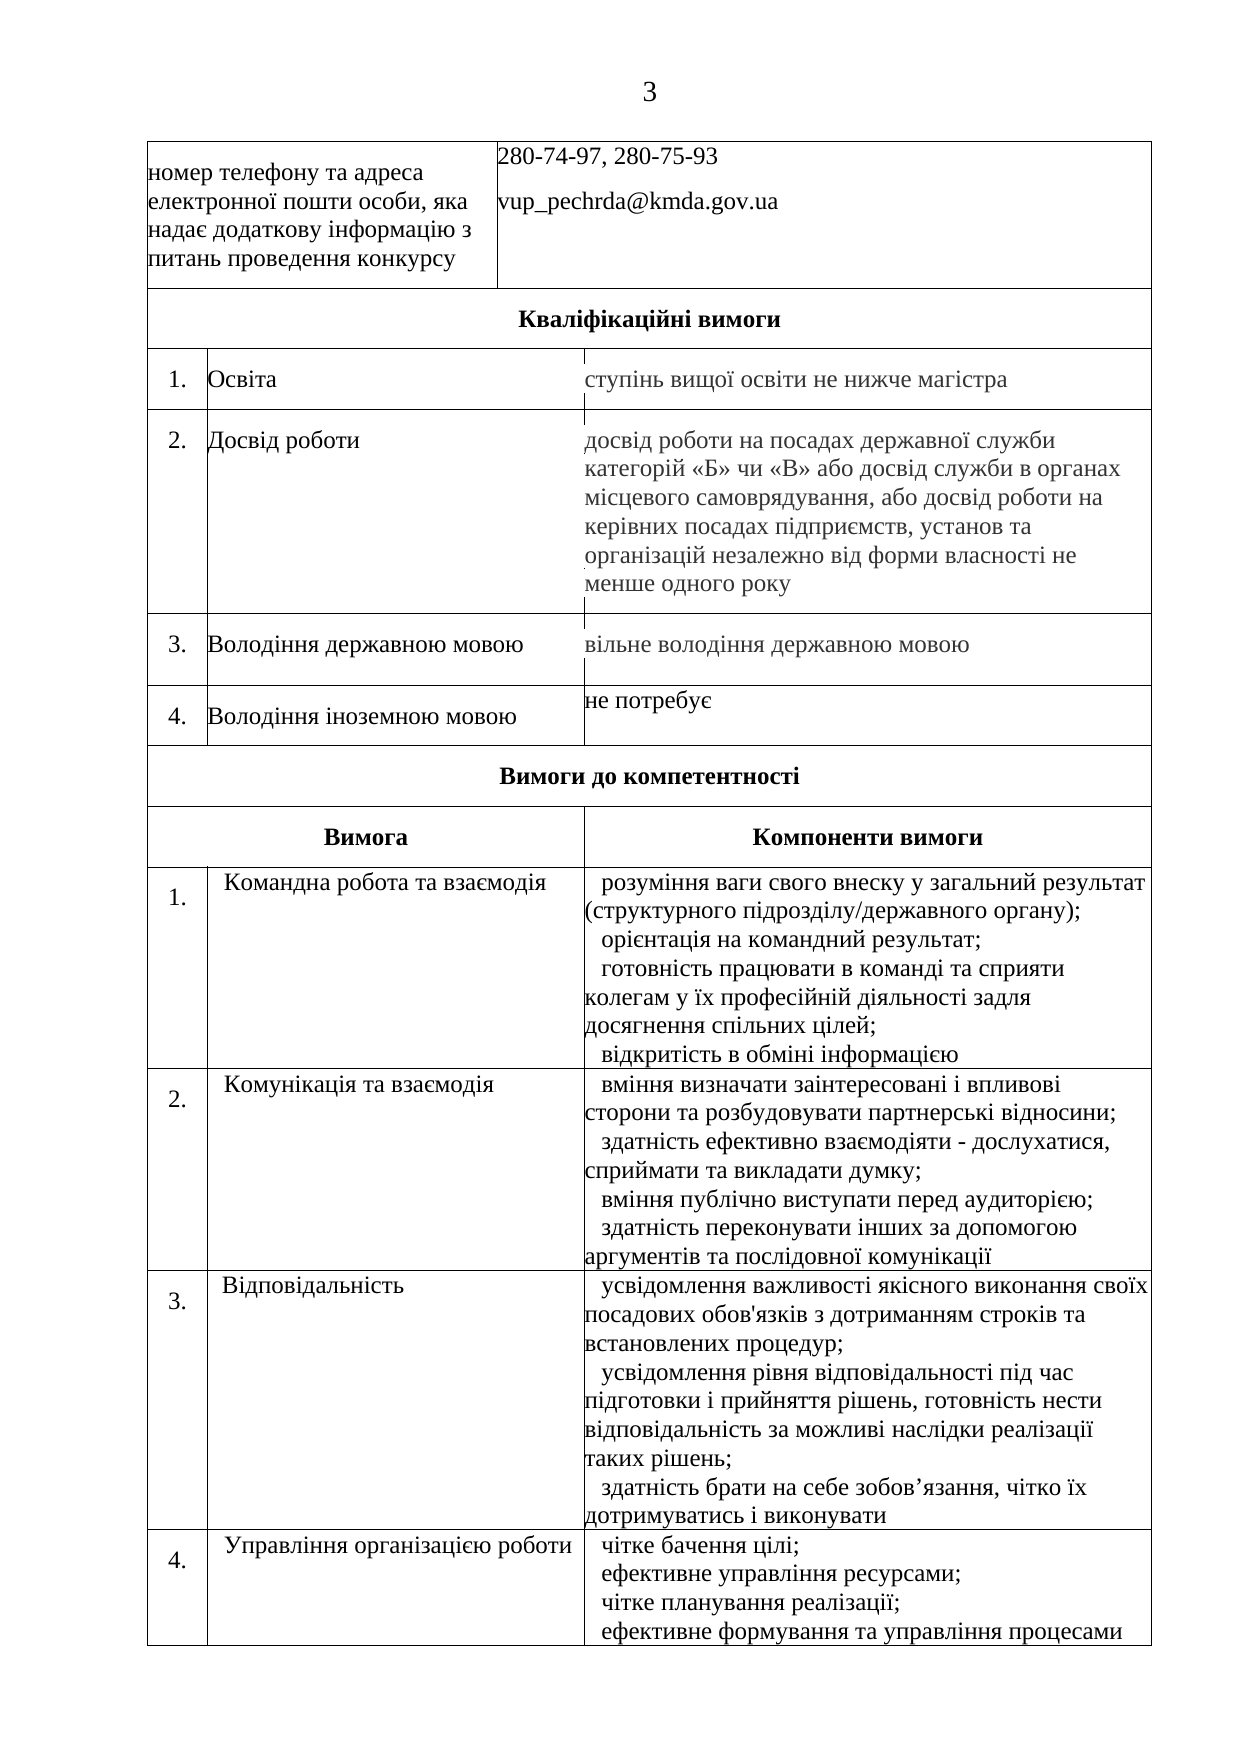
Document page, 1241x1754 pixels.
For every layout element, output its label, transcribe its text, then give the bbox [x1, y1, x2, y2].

table_cell 2. [148, 410, 207, 613]
table_cell не потребує [585, 686, 1151, 745]
table_cell Комунікація та взаємодія [208, 1069, 584, 1270]
table_cell усвідомлення важливості якісного виконання своїх посадових обов'язків з дотриманням строків та встановлених процедур; усвідомлення рівня відповідальності під час підготовки і прийняття рішень, готовність нести відповідальність за можливі наслідки реалізації таких рішень; здатність брати на себе зобов’язання, чітко їх дотримуватись і виконувати [585, 1271, 1151, 1529]
table_cell вміння визначати заінтересовані і впливові сторони та розбудовувати партнерські відносини; здатність ефективно взаємодіяти - дослухатися, сприймати та викладати думку; вміння публічно виступати перед аудиторією; здатність переконувати інших за допомогою аргументів та послідовної комунікації [585, 1069, 1151, 1270]
table_cell Компоненти вимоги [585, 807, 1151, 866]
table_cell Вимога [148, 807, 584, 866]
table_cell 1. [148, 868, 207, 1068]
table_cell 1. [148, 349, 207, 409]
table_cell 2. [148, 1069, 207, 1270]
table_cell ступінь вищої освіти не нижче магістра [585, 349, 1151, 409]
table_cell Володіння державною мовою [208, 614, 584, 685]
table_cell Відповідальність [208, 1271, 584, 1529]
table_cell Командна робота та взаємодія [208, 868, 584, 1068]
table_cell Управління організацією роботи [208, 1530, 584, 1645]
table_cell розуміння ваги свого внеску у загальний результат (структурного підрозділу/державного органу); орієнтація на командний результат; готовність працювати в команді та сприяти колегам у їх професійній діяльності задля досягнення спільних цілей; відкритість в обміні інформацією [585, 868, 1151, 1068]
table_cell Освіта [208, 349, 584, 409]
table_cell Кваліфікаційні вимоги [148, 289, 1151, 348]
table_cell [148, 142, 497, 288]
table_cell Володіння іноземною мовою [208, 686, 584, 745]
table_cell Вимоги до компетентності [148, 746, 1151, 806]
table_cell 3. [148, 1271, 207, 1529]
table_cell 3. [148, 614, 207, 685]
table_cell Досвід роботи [208, 410, 584, 613]
table_cell 4. [148, 1530, 207, 1645]
table_cell вільне володіння державною мовою [585, 614, 1151, 685]
table_cell чітке бачення цілі; ефективне управління ресурсами; чітке планування реалізації; ефективне формування та управління процесами [585, 1530, 1151, 1645]
table_cell досвід роботи на посадах державної служби категорій «Б» чи «В» або досвід служби в органах місцевого самоврядування, або досвід роботи на керівних посадах підприємств, установ та організацій незалежно від форми власності не менше одного року [585, 410, 1151, 613]
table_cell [498, 142, 1151, 288]
table_cell 4. [148, 686, 207, 745]
